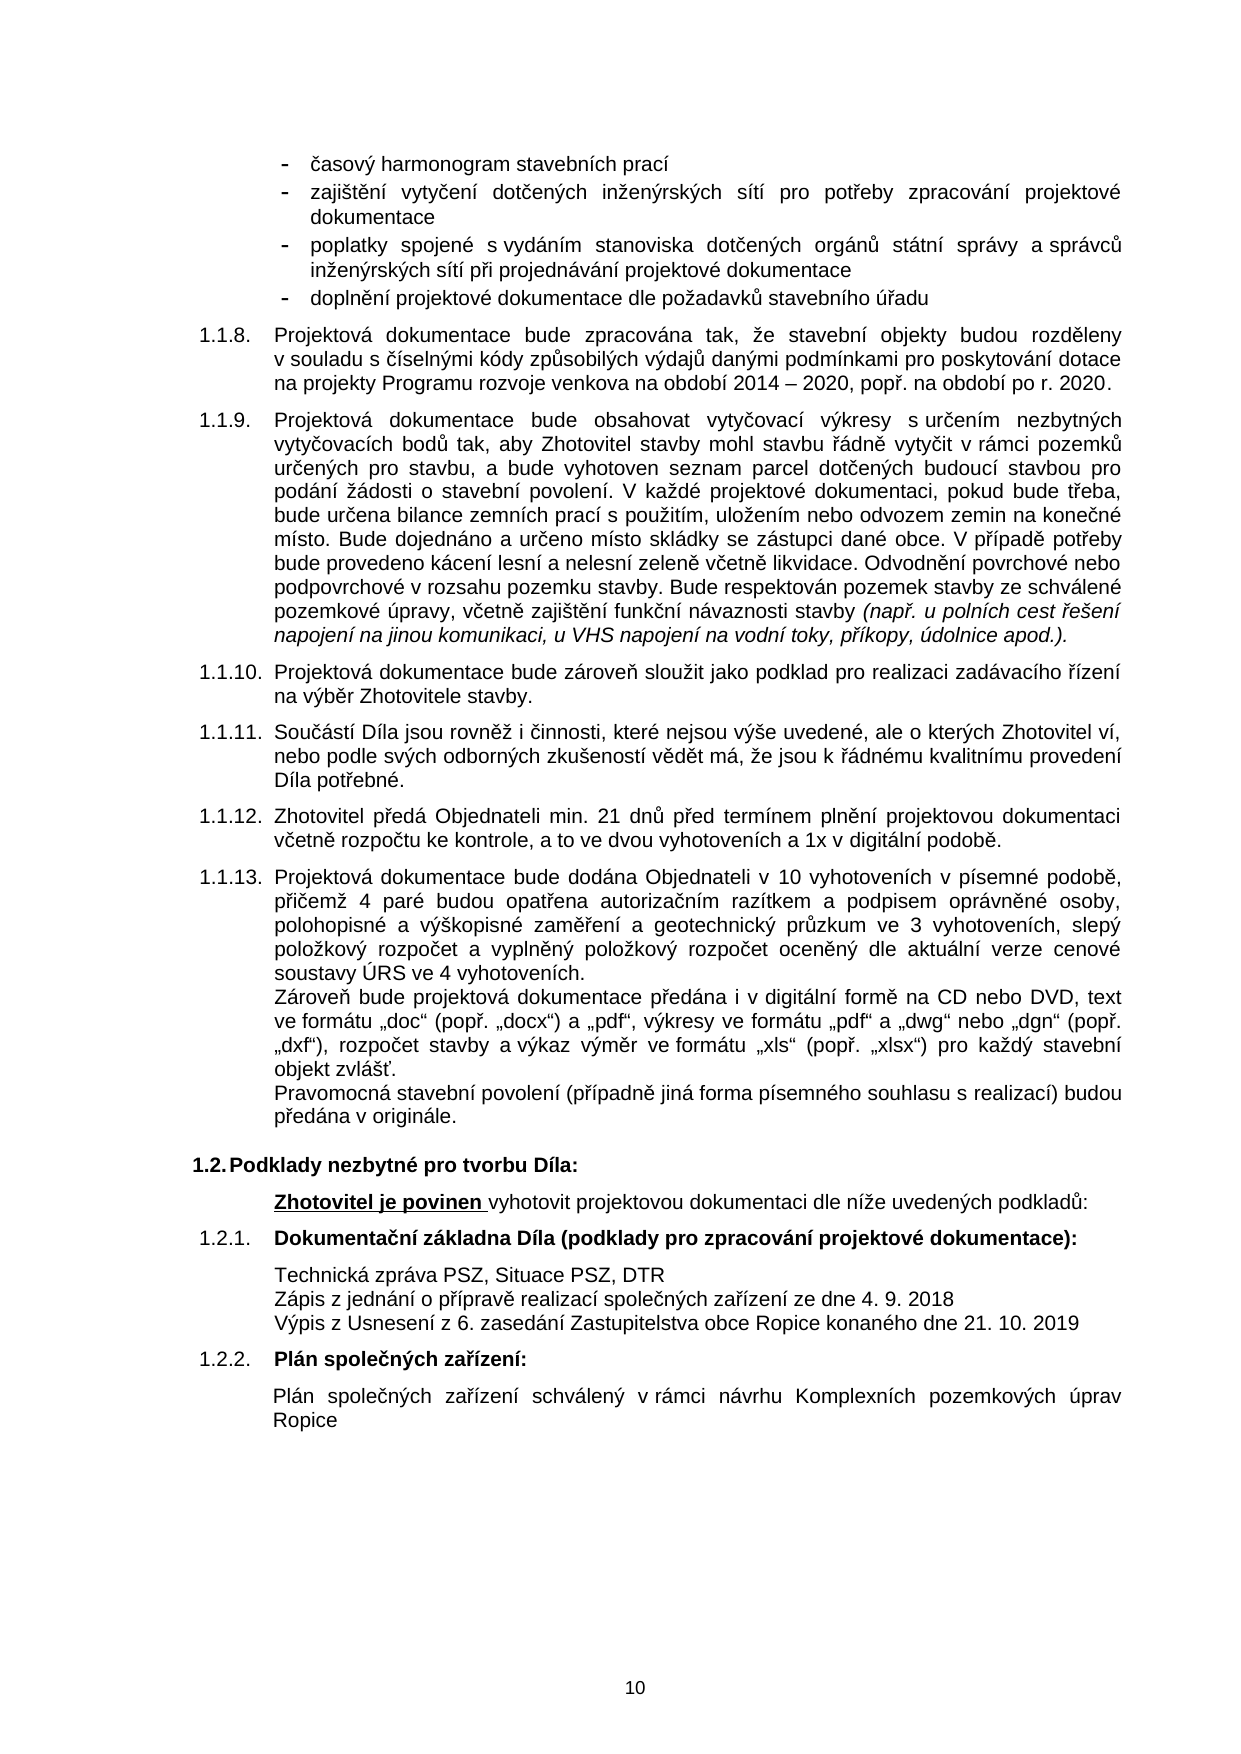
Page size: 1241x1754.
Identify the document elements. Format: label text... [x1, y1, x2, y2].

list doplnění projektové dokumentace dle požadavků stavebního úřadu [281, 282, 1122, 311]
list Projektová dokumentace bude obsahovat vytyčovací výkresy s určením nezbytných vytyčovacích bodů tak, aby Zhotovitel stavby mohl stavbu řádně vytyčit v rámci pozemků určených pro stavbu, a bude vyhotoven seznam parcel dotčených budoucí stavbou pro podání žádosti o stavební povolení. V každé projektové dokumentaci, pokud bude třeba, bude určena bilance zemních prací s použitím, uložením nebo odvozem zemin na konečné místo. Bude dojednáno a určeno místo skládky se zástupci dané obce. V případě potřeby bude provedeno kácení lesní a nelesní zeleně včetně likvidace. Odvodnění povrchové nebo podpovrchové v rozsahu pozemku stavby. Bude respektován pozemek stavby ze schválené pozemkové úpravy, včetně zajištění funkční návaznosti stavby (např. u polních cest řešení napojení na jinou komunikaci, u VHS napojení na vodní toky, příkopy, údolnice apod.). [199, 407, 1122, 647]
text Plán společných zařízení schválený v rámci návrhu Komplexních pozemkových úprav Ropice [273, 1383, 1122, 1431]
list Dokumentační základna Díla (podklady pro zpracování projektové dokumentace): [199, 1226, 1122, 1250]
list Zhotovitel je povinen vyhotovit projektovou dokumentaci dle níže uvedených podkladů: [274, 1190, 1122, 1214]
list Projektová dokumentace bude zpracována tak, že stavební objekty budou rozděleny v souladu s číselnými kódy způsobilých výdajů danými podmínkami pro poskytování dotace na projekty Programu rozvoje venkova na období 2014 – 2020, popř. na období po r. 2020. [199, 323, 1122, 395]
list Výpis z Usnesení z 6. zasedání Zastupitelstva obce Ropice konaného dne 21. 10. 2019 [274, 1311, 1122, 1334]
list Podklady nezbytné pro tvorbu Díla: [192, 1153, 1122, 1177]
list Plán společných zařízení: [199, 1347, 1122, 1371]
list Zápis z jednání o přípravě realizací společných zařízení ze dne 4. 9. 2018 [274, 1287, 1122, 1311]
list zajištění vytyčení dotčených inženýrských sítí pro potřeby zpracování projektové dokumentace [281, 176, 1122, 229]
list Zhotovitel předá Objednateli min. 21 dnů před termínem plnění projektovou dokumentaci včetně rozpočtu ke kontrole, a to ve dvou vyhotoveních a 1x v digitální podobě. [199, 804, 1122, 852]
list Součástí Díla jsou rovněž i činnosti, které nejsou výše uvedené, ale o kterých Zhotovitel ví, nebo podle svých odborných zkušeností vědět má, že jsou k řádnému kvalitnímu provedení Díla potřebné. [199, 720, 1122, 792]
list Projektová dokumentace bude zároveň sloužit jako podklad pro realizaci zadávacího řízení na výběr Zhotovitele stavby. [199, 659, 1122, 707]
list Technická zpráva PSZ, Situace PSZ, DTR [274, 1263, 1122, 1287]
list časový harmonogram stavebních prací [281, 148, 1122, 176]
text Zároveň bude projektová dokumentace předána i v digitální formě na CD nebo DVD, text ve formátu „doc“ (popř. „docx“) a „pdf“, výkresy ve formátu „pdf“ a „dwg“ nebo „dgn“ (popř. „dxf“), rozpočet stavby a výkaz výměr ve formátu „xls“ (popř. „xlsx“) pro každý stavební objekt zvlášť. [274, 984, 1122, 1080]
list Projektová dokumentace bude dodána Objednateli v 10 vyhotoveních v písemné podobě, přičemž 4 paré budou opatřena autorizačním razítkem a podpisem oprávněné osoby, polohopisné a výškopisné zaměření a geotechnický průzkum ve 3 vyhotoveních, slepý položkový rozpočet a vyplněný položkový rozpočet oceněný dle aktuální verze cenové soustavy ÚRS ve 4 vyhotoveních. [199, 865, 1122, 984]
list poplatky spojené s vydáním stanoviska dotčených orgánů státní správy a správců inženýrských sítí při projednávání projektové dokumentace [281, 229, 1122, 282]
text Pravomocná stavební povolení (případně jiná forma písemného souhlasu s realizací) budou předána v originále. [274, 1080, 1122, 1128]
